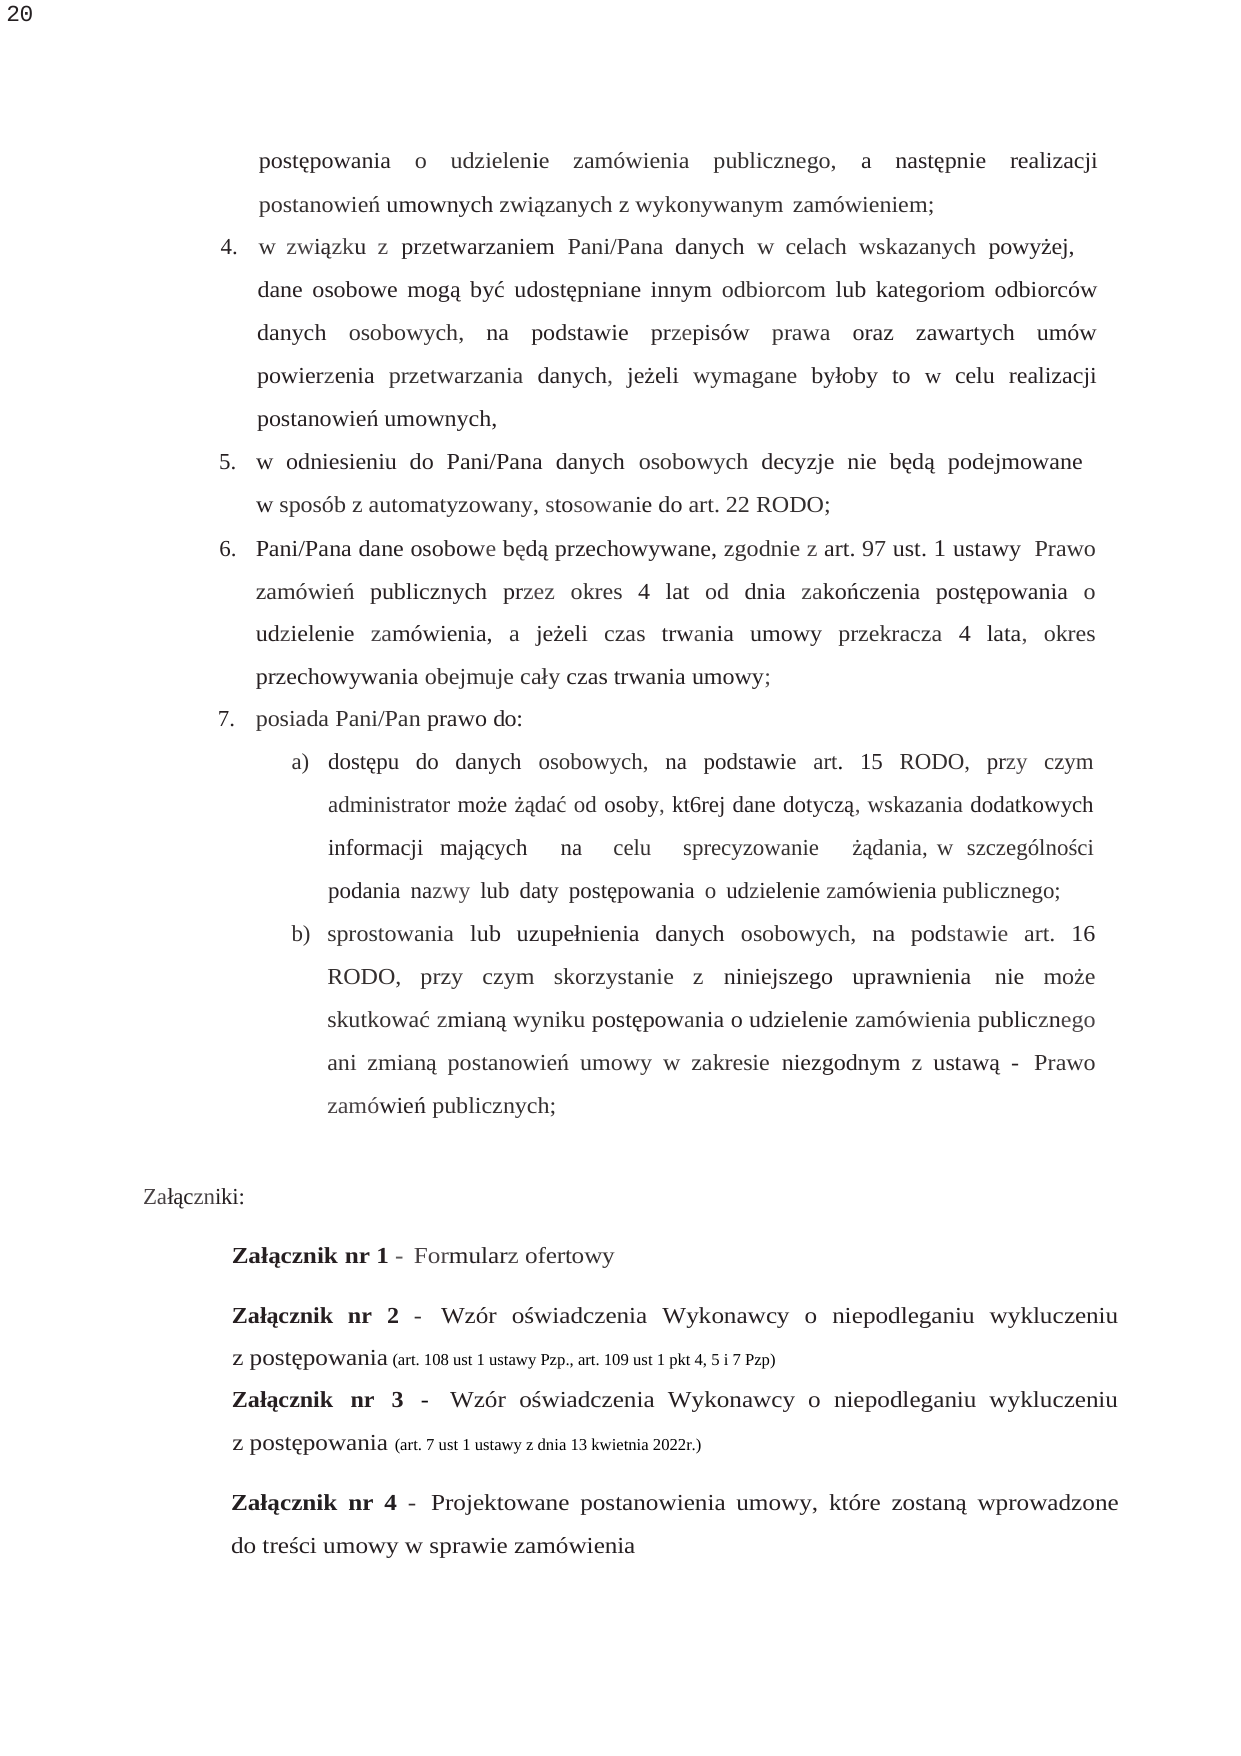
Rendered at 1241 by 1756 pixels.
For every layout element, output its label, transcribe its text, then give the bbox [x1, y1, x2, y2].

text postępowania o udzielenie zamówienia publicznego, a następnie realizacji postanowień umownych związanych z wykonywanym zamówieniem; [258, 147, 1098, 217]
text Załączniki: [137, 1183, 1119, 1209]
list dostępu do danych osobowych, na podstawie art. 15 RODO, przy czym administrator może żądać od osoby, kt6rej dane dotyczą, wskazania dodatkowych informacji mających na celu sprecyzowanie żądania, w szczególności podania nazwy lub daty postępowania o udzielenie zamówienia publicznego; [291, 748, 1094, 903]
text Załącznik nr 1 - Formularz ofertowy [232, 1242, 1119, 1269]
list w odniesieniu do Pani/Pana danych osobowych decyzje nie będą podejmowane w sposób z automatyzowany, stosowanie do art. 22 RODO; [219, 448, 1096, 518]
list posiada Pani/Pan prawo do: [218, 705, 1119, 731]
text Załącznik nr 2 - Wzór oświadczenia Wykonawcy o niepodleganiu wykluczeniu z postępowania (art. 108 ust 1 ustawy Pzp., art. 109 ust 1 pkt 4, 5 i 7 Pzp) [232, 1302, 1119, 1371]
text Załącznik nr 4 - Projektowane postanowienia umowy, które zostaną wprowadzone do treści umowy w sprawie zamówienia [231, 1489, 1119, 1558]
list sprostowania lub uzupełnienia danych osobowych, na podstawie art. 16 RODO, przy czym skorzystanie z niniejszego uprawnienia nie może skutkować zmianą wyniku postępowania o udzielenie zamówienia publicznego ani zmianą postanowień umowy w zakresie niezgodnym z ustawą - Prawo zamówień publicznych; [291, 920, 1095, 1118]
list Pani/Pana dane osobowe będą przechowywane, zgodnie z art. 97 ust. 1 ustawy ­ Prawo zamówień publicznych przez okres 4 lat od dnia zakończenia postępowania o udzielenie zamówienia, a jeżeli czas trwania umowy przekracza 4 lata, okres przechowywania obejmuje cały czas trwania umowy; [219, 534, 1096, 689]
text dane osobowe mogą być udostępniane innym odbiorcom lub kategoriom odbiorców danych osobowych, na podstawie przepisów prawa oraz zawartych umów powierzenia przetwarzania danych, jeżeli wymagane byłoby to w celu realizacji postanowień umownych, [257, 276, 1097, 431]
list w związku z przetwarzaniem Pani/Pana danych w celach wskazanych powyżej, [220, 234, 1119, 260]
text Załącznik nr 3 - Wzór oświadczenia Wykonawcy o niepodleganiu wykluczeniu z postępowania (art. 7 ust 1 ustawy z dnia 13 kwietnia 2022r.) [232, 1387, 1119, 1455]
